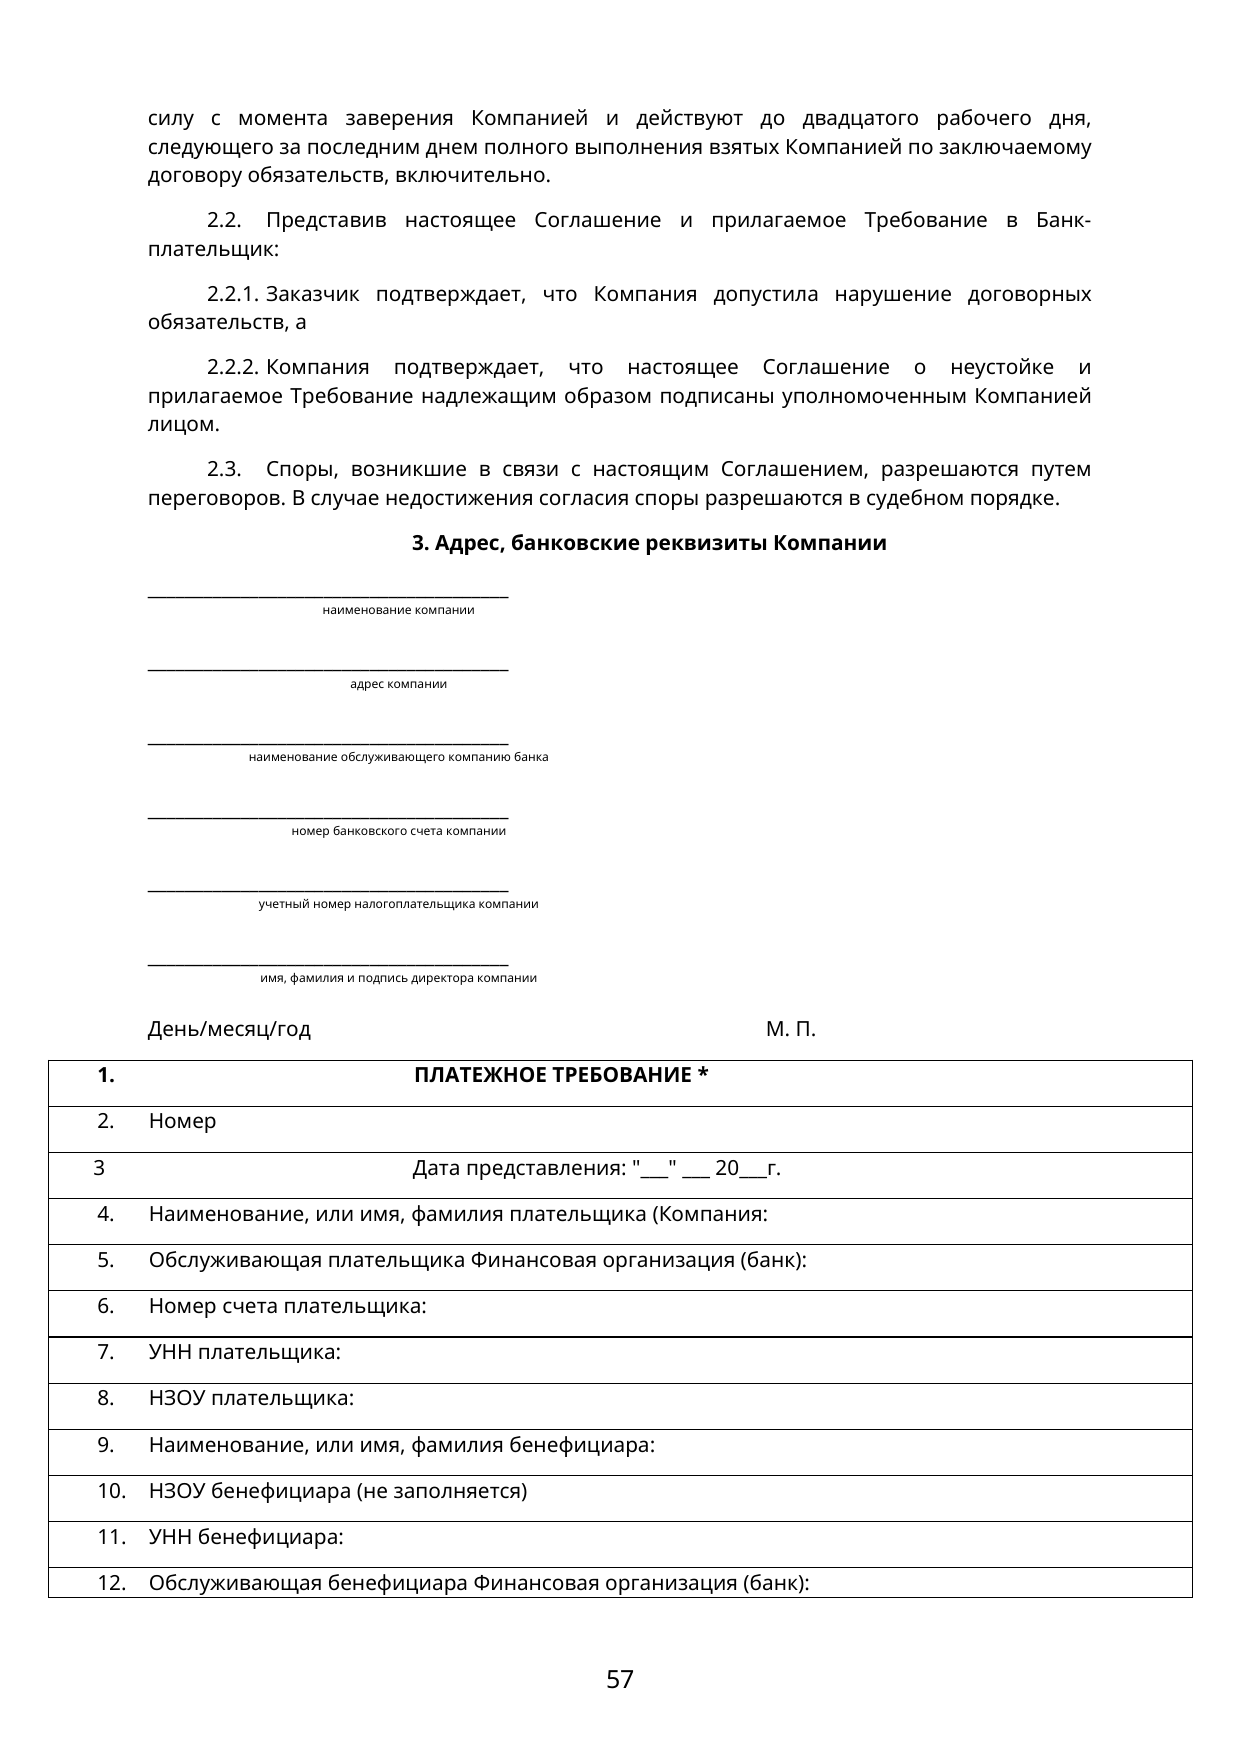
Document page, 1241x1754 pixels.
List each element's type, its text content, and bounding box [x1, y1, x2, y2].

text 2.2. Представив настоящее Соглашение и прилагаемое Требование в Банк-плательщик: [148, 205, 1092, 262]
text _______________________________________ [148, 720, 1092, 749]
table_cell 8. НЗОУ плательщика: [49, 1384, 1192, 1429]
text наименование обслуживающего компанию банка [148, 749, 650, 777]
text _______________________________________ [148, 867, 1092, 896]
text имя, фамилия и подпись директора компании [148, 969, 650, 998]
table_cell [49, 1568, 1192, 1597]
table_cell 5. Обслуживающая плательщика Финансовая организация (банк): [49, 1245, 1192, 1290]
table_cell 7. УНН плательщика: [49, 1338, 1192, 1382]
table_cell 11. УНН бенефициара: [49, 1522, 1192, 1567]
table_cell 6. Номер счета плательщика: [49, 1291, 1192, 1336]
text учетный номер налогоплательщика компании [148, 896, 650, 924]
table_cell 4. Наименование, или имя, фамилия плательщика (Компания: [49, 1199, 1192, 1244]
table_cell 9. Наименование, или имя, фамилия бенефициара: [49, 1430, 1192, 1475]
text _______________________________________ [148, 794, 1092, 822]
text День/месяц/год М. П. [148, 1014, 1092, 1043]
text наименование компании [148, 602, 650, 630]
table_header 1. ПЛАТЕЖНОЕ ТРЕБОВАНИЕ * [49, 1061, 1192, 1106]
text 2.2.2. Компания подтверждает, что настоящее Соглашение о неустойке и прилагаемое Требование надлежащим образом подписаны уполномоченным Компанией лицом. [148, 352, 1092, 438]
text 2.3. Споры, возникшие в связи с настоящим Соглашением, разрешаются путем переговоров. В случае недостижения согласия споры разрешаются в судебном порядке. [148, 454, 1092, 511]
text адрес компании [148, 675, 650, 703]
text _______________________________________ [148, 573, 1092, 602]
text 2.2.1. Заказчик подтверждает, что Компания допустила нарушение договорных обязательств, а [148, 279, 1092, 336]
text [148, 103, 1092, 189]
text номер банковского счета компании [148, 822, 650, 851]
text 3. Адрес, банковские реквизиты Компании [148, 528, 1092, 556]
text _______________________________________ [148, 647, 1092, 675]
table_cell 2. Номер [49, 1107, 1192, 1152]
table_cell 10. НЗОУ бенефициара (не заполняется) [49, 1476, 1192, 1521]
text _______________________________________ [148, 941, 1092, 969]
table_cell 3 Дата представления: "___" ___ 20___г. [49, 1153, 1192, 1198]
